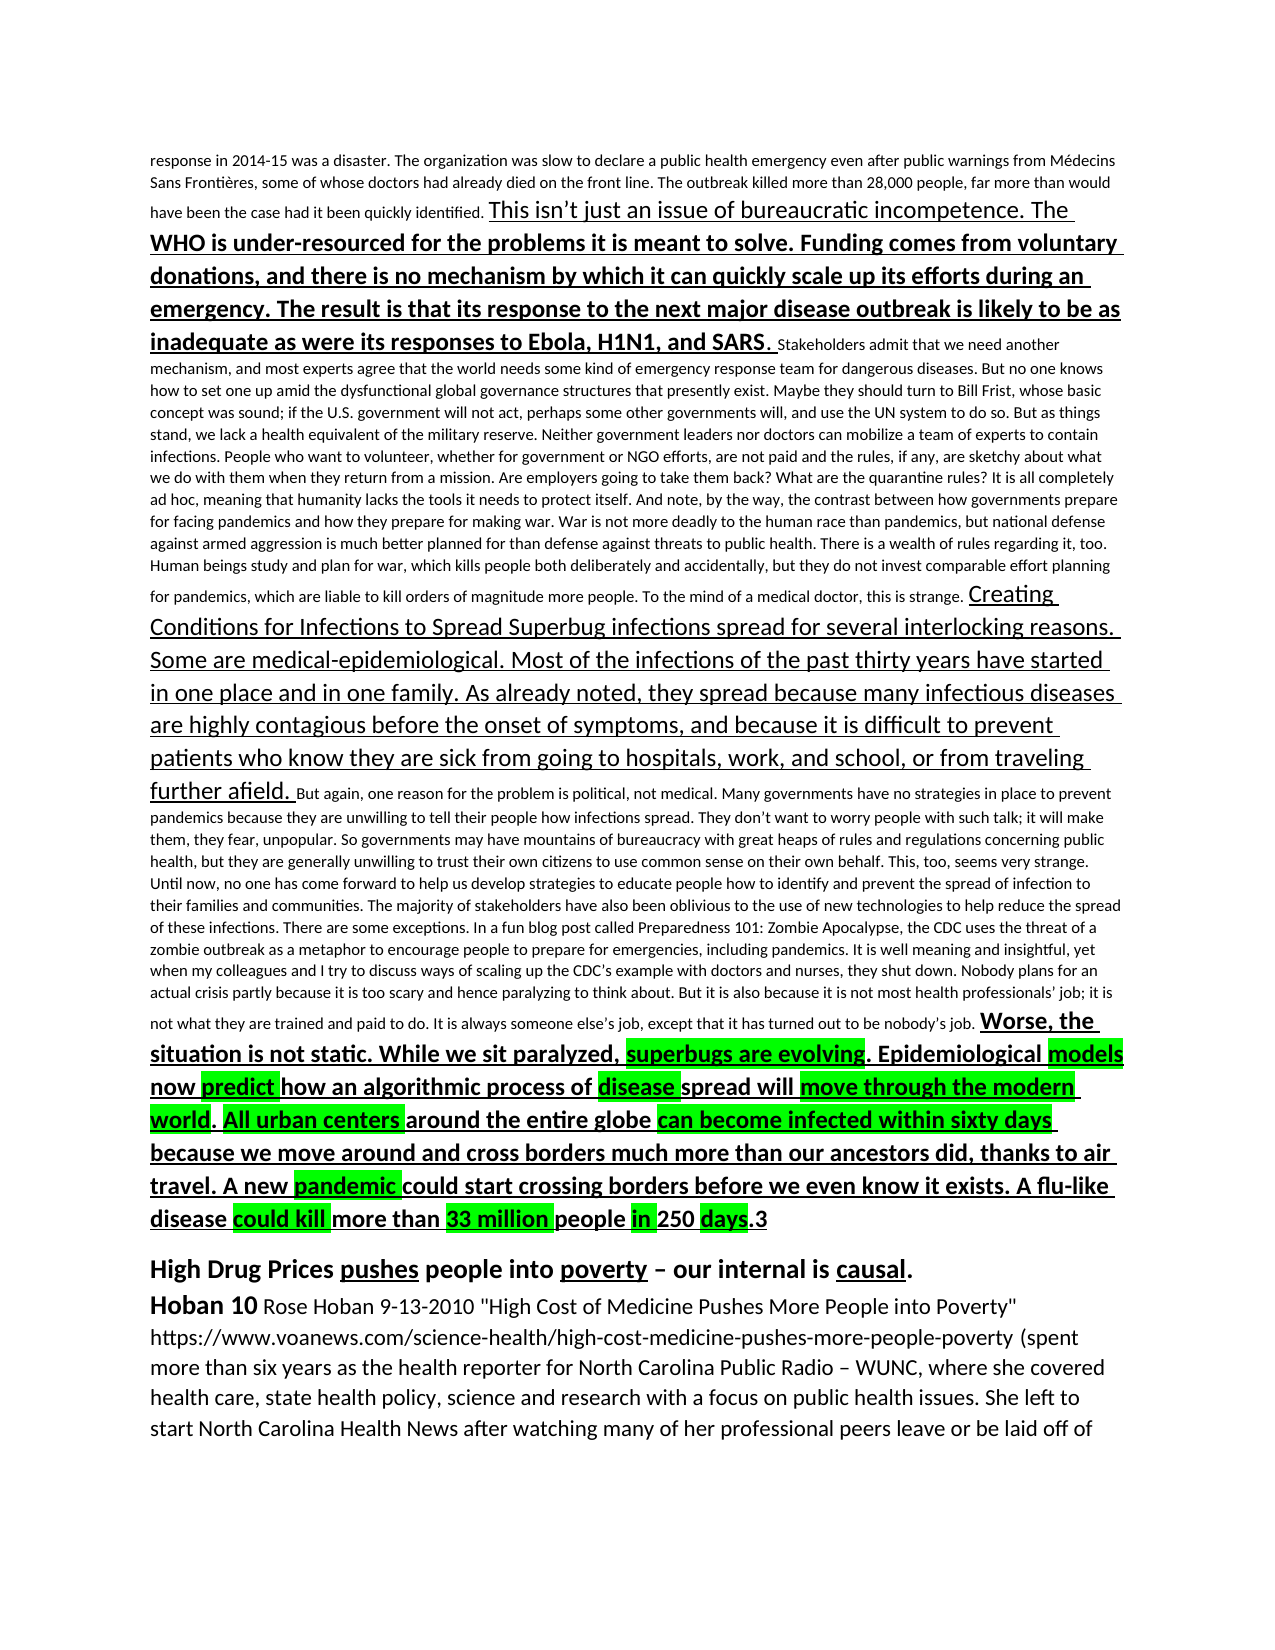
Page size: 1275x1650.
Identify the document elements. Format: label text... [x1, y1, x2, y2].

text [150, 1288, 1125, 1442]
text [150, 150, 1125, 1233]
subtitle High Drug Prices pushes people into poverty – our internal is causal. [150, 1252, 1125, 1285]
